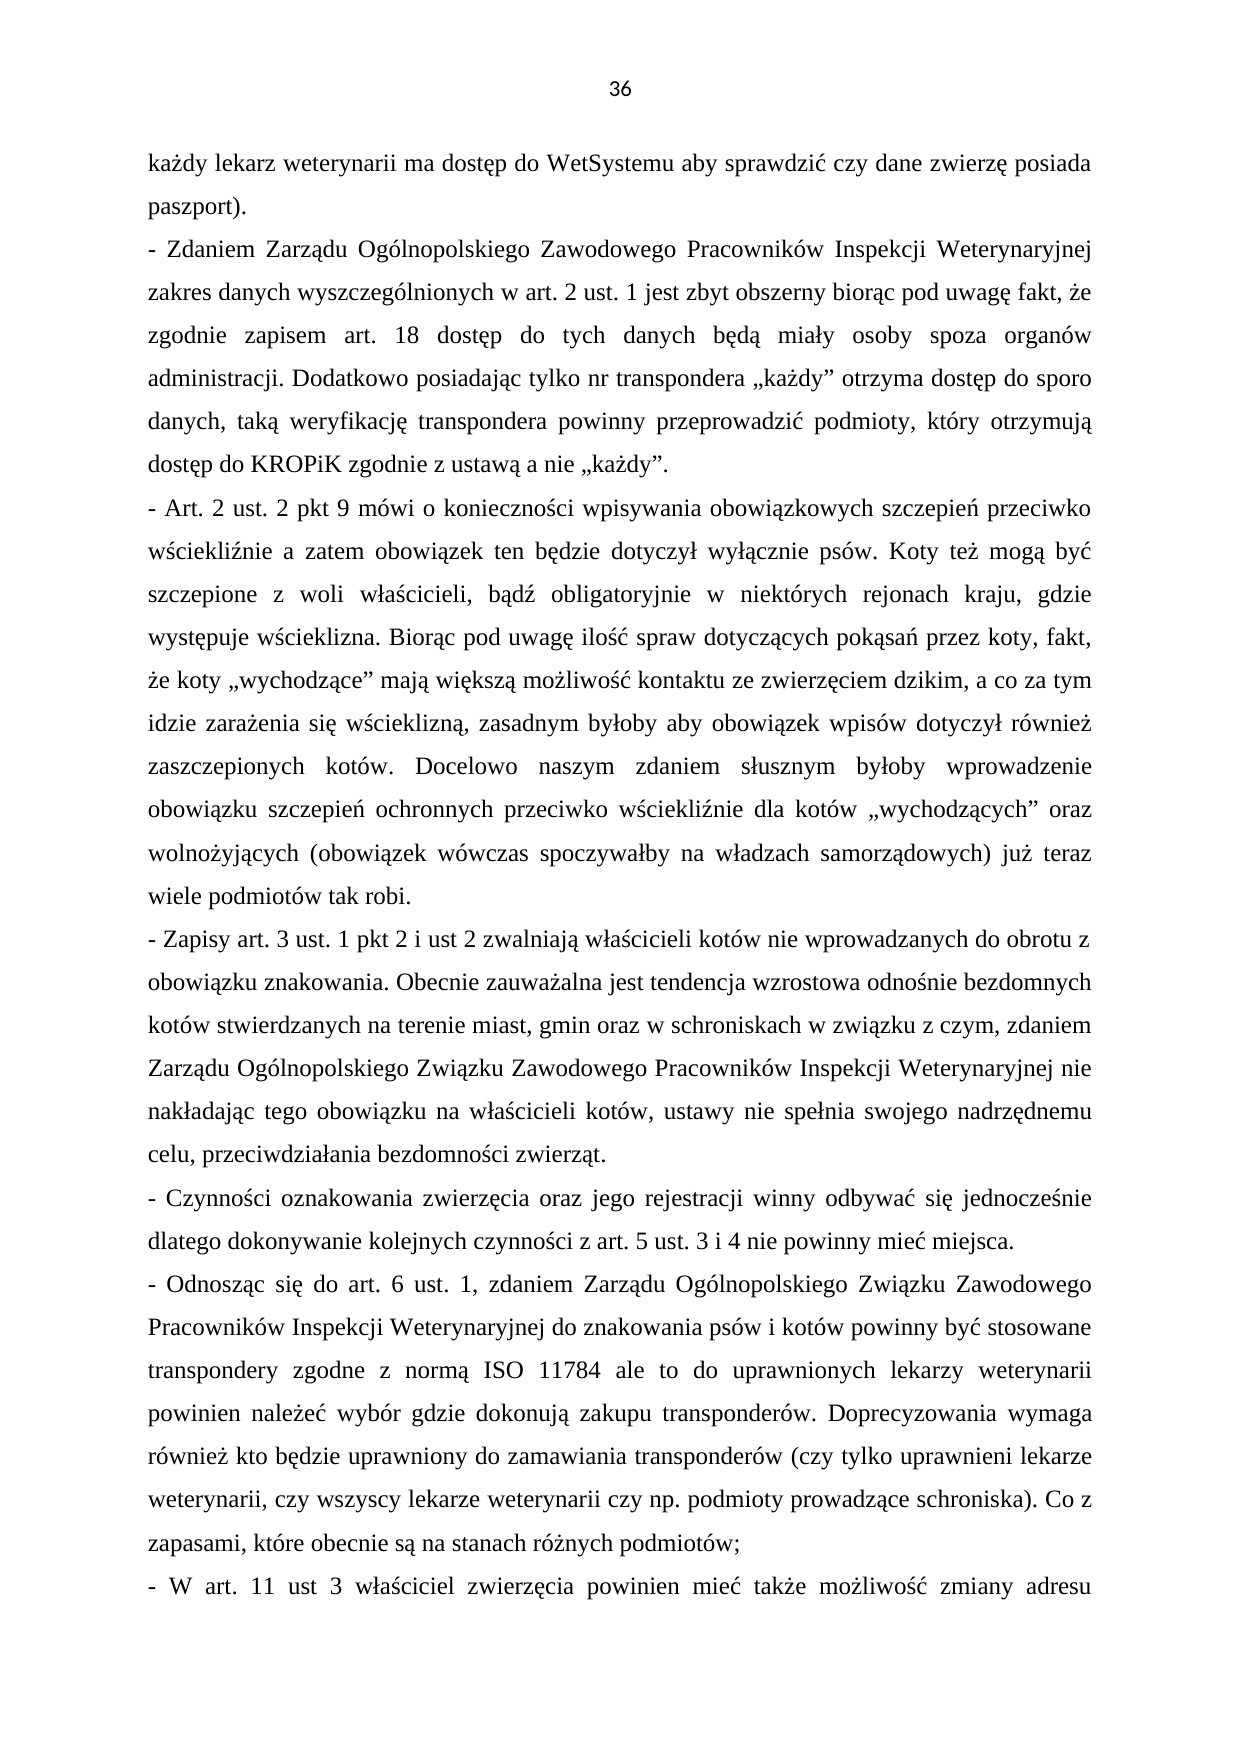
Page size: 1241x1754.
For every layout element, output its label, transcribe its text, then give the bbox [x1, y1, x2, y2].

text - Art. 2 ust. 2 pkt 9 mówi o konieczności wpisywania obowiązkowych szczepień przeciwko wściekliźnie a zatem obowiązek ten będzie dotyczył wyłącznie psów. Koty też mogą być szczepione z woli właścicieli, bądź obligatoryjnie w niektórych rejonach kraju, gdzie występuje wścieklizna. Biorąc pod uwagę ilość spraw dotyczących pokąsań przez koty, fakt, że koty „wychodzące” mają większą możliwość kontaktu ze zwierzęciem dzikim, a co za tym idzie zarażenia się wścieklizną, zasadnym byłoby aby obowiązek wpisów dotyczył również zaszczepionych kotów. Docelowo naszym zdaniem słusznym byłoby wprowadzenie obowiązku szczepień ochronnych przeciwko wściekliźnie dla kotów „wychodzących” oraz wolnożyjących (obowiązek wówczas spoczywałby na władzach samorządowych) już teraz wiele podmiotów tak robi. [148, 493, 1093, 909]
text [148, 1571, 1093, 1599]
text - Odnosząc się do art. 6 ust. 1, zdaniem Zarządu Ogólnopolskiego Związku Zawodowego Pracowników Inspekcji Weterynaryjnej do znakowania psów i kotów powinny być stosowane transpondery zgodne z normą ISO 11784 ale to do uprawnionych lekarzy weterynarii powinien należeć wybór gdzie dokonują zakupu transponderów. Doprecyzowania wymaga również kto będzie uprawniony do zamawiania transponderów (czy tylko uprawnieni lekarze weterynarii, czy wszyscy lekarze weterynarii czy np. podmioty prowadzące schroniska). Co z zapasami, które obecnie są na stanach różnych podmiotów; [148, 1269, 1093, 1556]
text - Czynności oznakowania zwierzęcia oraz jego rejestracji winny odbywać się jednocześnie dlatego dokonywanie kolejnych czynności z art. 5 ust. 3 i 4 nie powinny mieć miejsca. [148, 1183, 1093, 1254]
text - Zdaniem Zarządu Ogólnopolskiego Zawodowego Pracowników Inspekcji Weterynaryjnej zakres danych wyszczególnionych w art. 2 ust. 1 jest zbyt obszerny biorąc pod uwagę fakt, że zgodnie zapisem art. 18 dostęp do tych danych będą miały osoby spoza organów administracji. Dodatkowo posiadając tylko nr transpondera „każdy” otrzyma dostęp do sporo danych, taką weryfikację transpondera powinny przeprowadzić podmioty, który otrzymują dostęp do KROPiK zgodnie z ustawą a nie „każdy”. [148, 234, 1093, 478]
text - Zapisy art. 3 ust. 1 pkt 2 i ust 2 zwalniają właścicieli kotów nie wprowadzanych do obrotu z obowiązku znakowania. Obecnie zauważalna jest tendencja wzrostowa odnośnie bezdomnych kotów stwierdzanych na terenie miast, gmin oraz w schroniskach w związku z czym, zdaniem Zarządu Ogólnopolskiego Związku Zawodowego Pracowników Inspekcji Weterynaryjnej nie nakładając tego obowiązku na właścicieli kotów, ustawy nie spełnia swojego nadrzędnemu celu, przeciwdziałania bezdomności zwierząt. [148, 924, 1093, 1168]
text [148, 148, 1093, 219]
